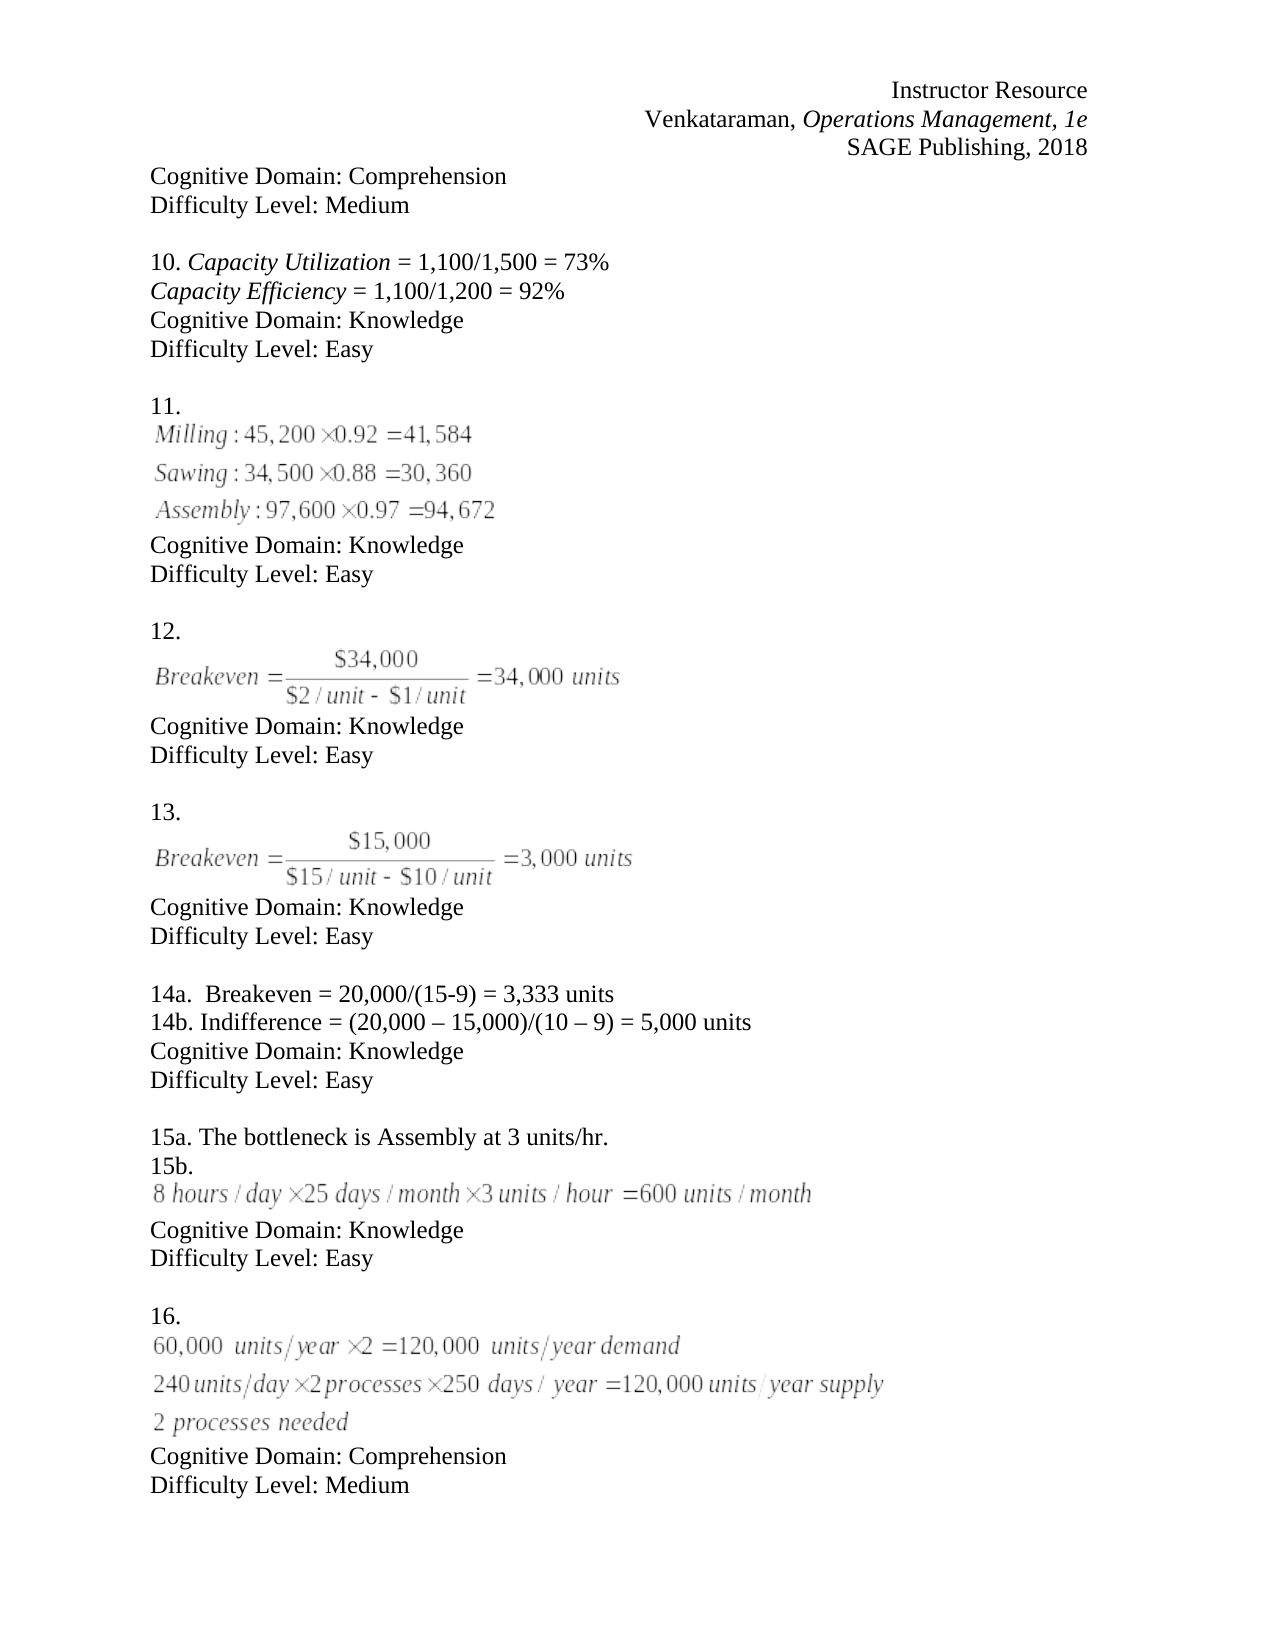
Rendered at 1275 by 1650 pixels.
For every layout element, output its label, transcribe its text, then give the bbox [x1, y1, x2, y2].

text 13. [150, 797, 1087, 826]
text 10. Capacity Utilization = 1,100/1,500 = 73% [150, 247, 1087, 276]
text 16. [150, 1301, 1087, 1330]
text Difficulty Level: Easy [150, 740, 1087, 769]
text Difficulty Level: Medium [150, 1470, 1087, 1499]
text Difficulty Level: Easy [150, 559, 1087, 587]
text Cognitive Domain: Knowledge [150, 530, 1087, 559]
text Cognitive Domain: Comprehension [150, 1441, 1087, 1470]
text Difficulty Level: Easy [150, 921, 1087, 950]
text Cognitive Domain: Knowledge [150, 305, 1087, 334]
text Difficulty Level: Easy [150, 1243, 1087, 1272]
text Cognitive Domain: Knowledge [150, 892, 1087, 921]
text 15b. [150, 1151, 1087, 1180]
text Difficulty Level: Easy [150, 334, 1087, 362]
text 11. [150, 391, 1087, 420]
text Capacity Efficiency = 1,100/1,200 = 92% [150, 276, 1087, 305]
text Cognitive Domain: Knowledge [150, 711, 1087, 740]
text 14b. Indifference = (20,000 – 15,000)/(10 – 9) = 5,000 units [150, 1007, 1087, 1036]
text 12. [150, 616, 1087, 645]
text Cognitive Domain: Knowledge [150, 1215, 1087, 1243]
text Cognitive Domain: Knowledge [150, 1036, 1087, 1065]
text Difficulty Level: Easy [150, 1065, 1087, 1094]
text 15a. The bottleneck is Assembly at 3 units/hr. [150, 1122, 1087, 1151]
text Cognitive Domain: Comprehension [150, 161, 1087, 190]
text Difficulty Level: Medium [150, 190, 1087, 219]
text 14a. Breakeven = 20,000/(15-9) = 3,333 units [150, 979, 1087, 1007]
